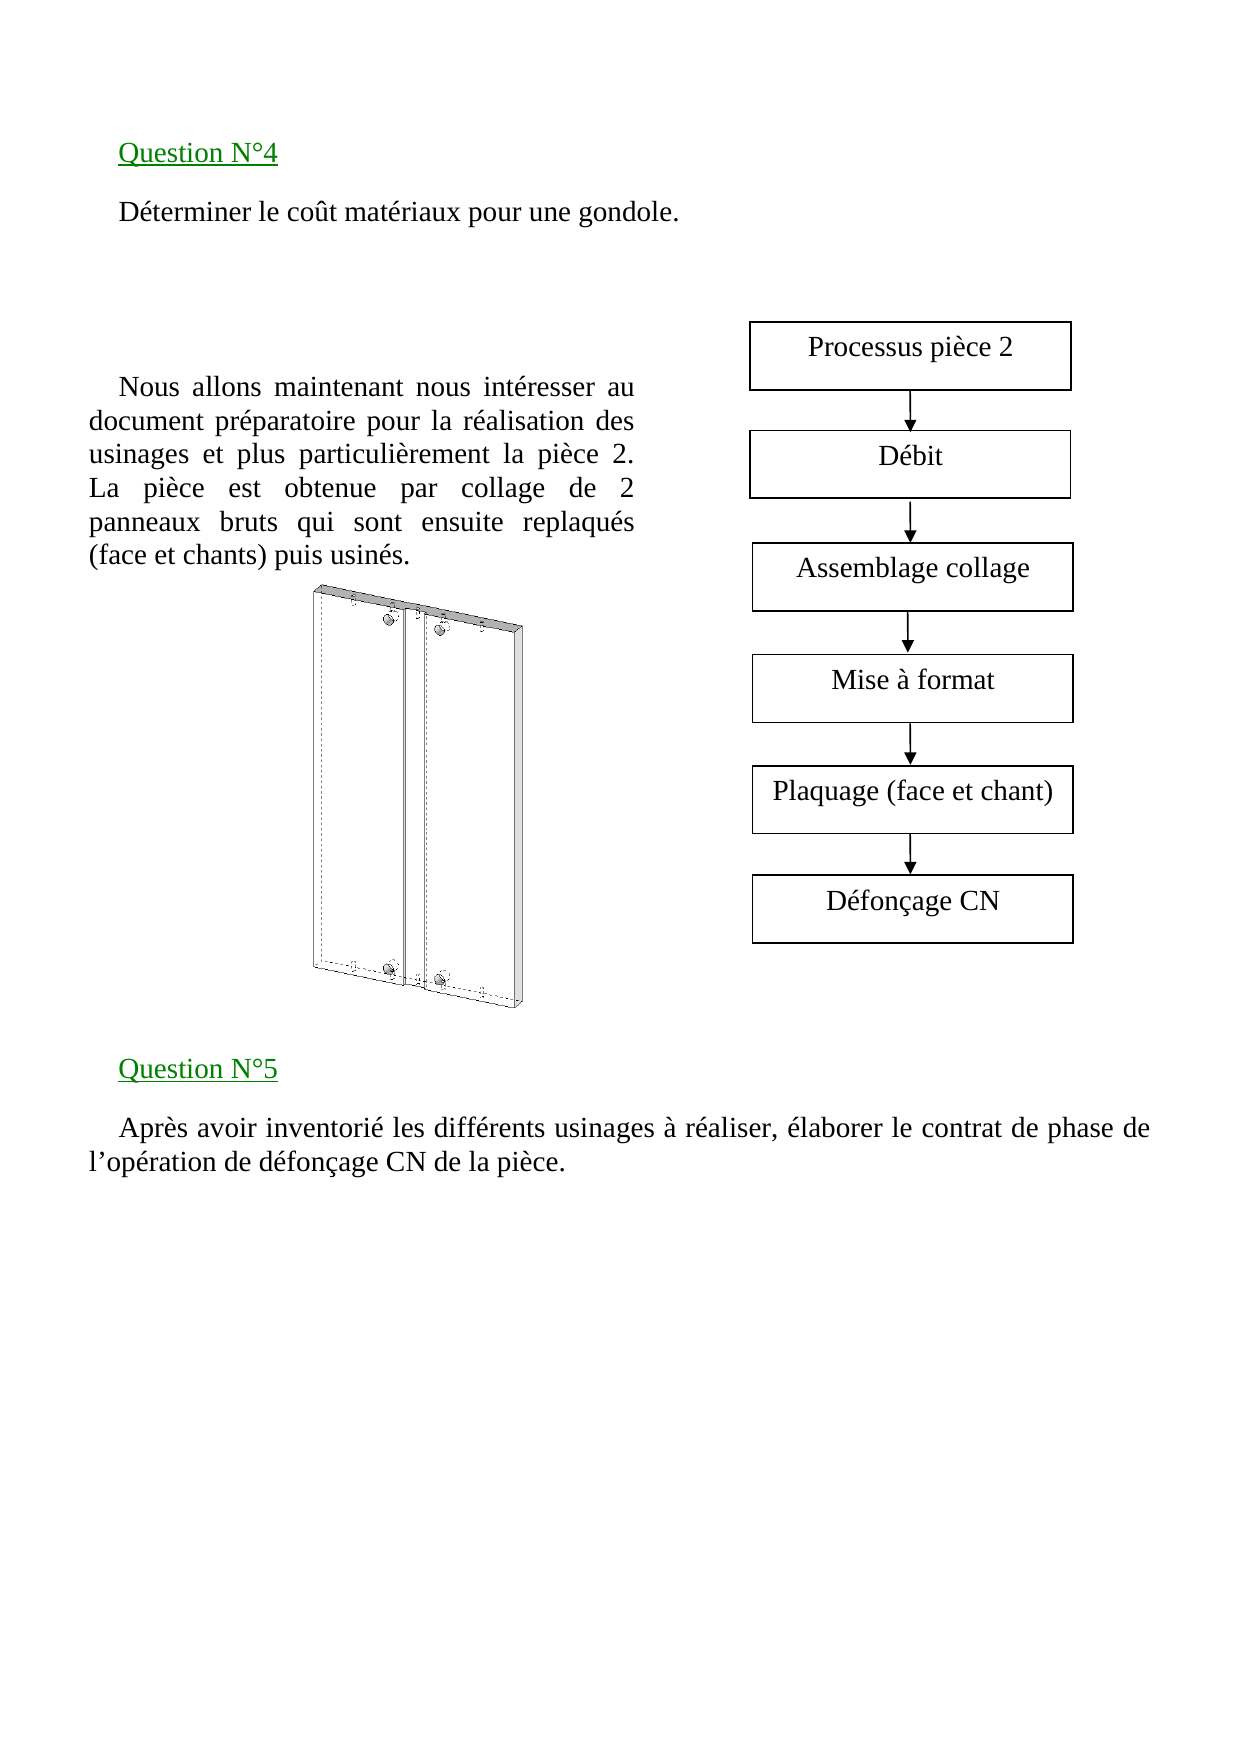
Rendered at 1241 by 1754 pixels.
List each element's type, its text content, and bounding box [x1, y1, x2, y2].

subtitle Question N°5 [118, 1052, 1122, 1085]
subtitle Question N°4 [118, 135, 1122, 169]
text Déterminer le coût matériaux pour une gondole. [89, 194, 1152, 227]
picture [306, 579, 528, 1013]
text Nous allons maintenant nous intéresser au document préparatoire pour la réalisation des usinages et plus particulièrement la pièce 2. La pièce est obtenue par collage de 2 panneaux bruts qui sont ensuite replaqués (face et chants) puis usinés. [89, 369, 635, 571]
text Après avoir inventorié les différents usinages à réaliser, élaborer le contrat de phase de l’opération de défonçage CN de la pièce. [89, 1110, 1152, 1177]
